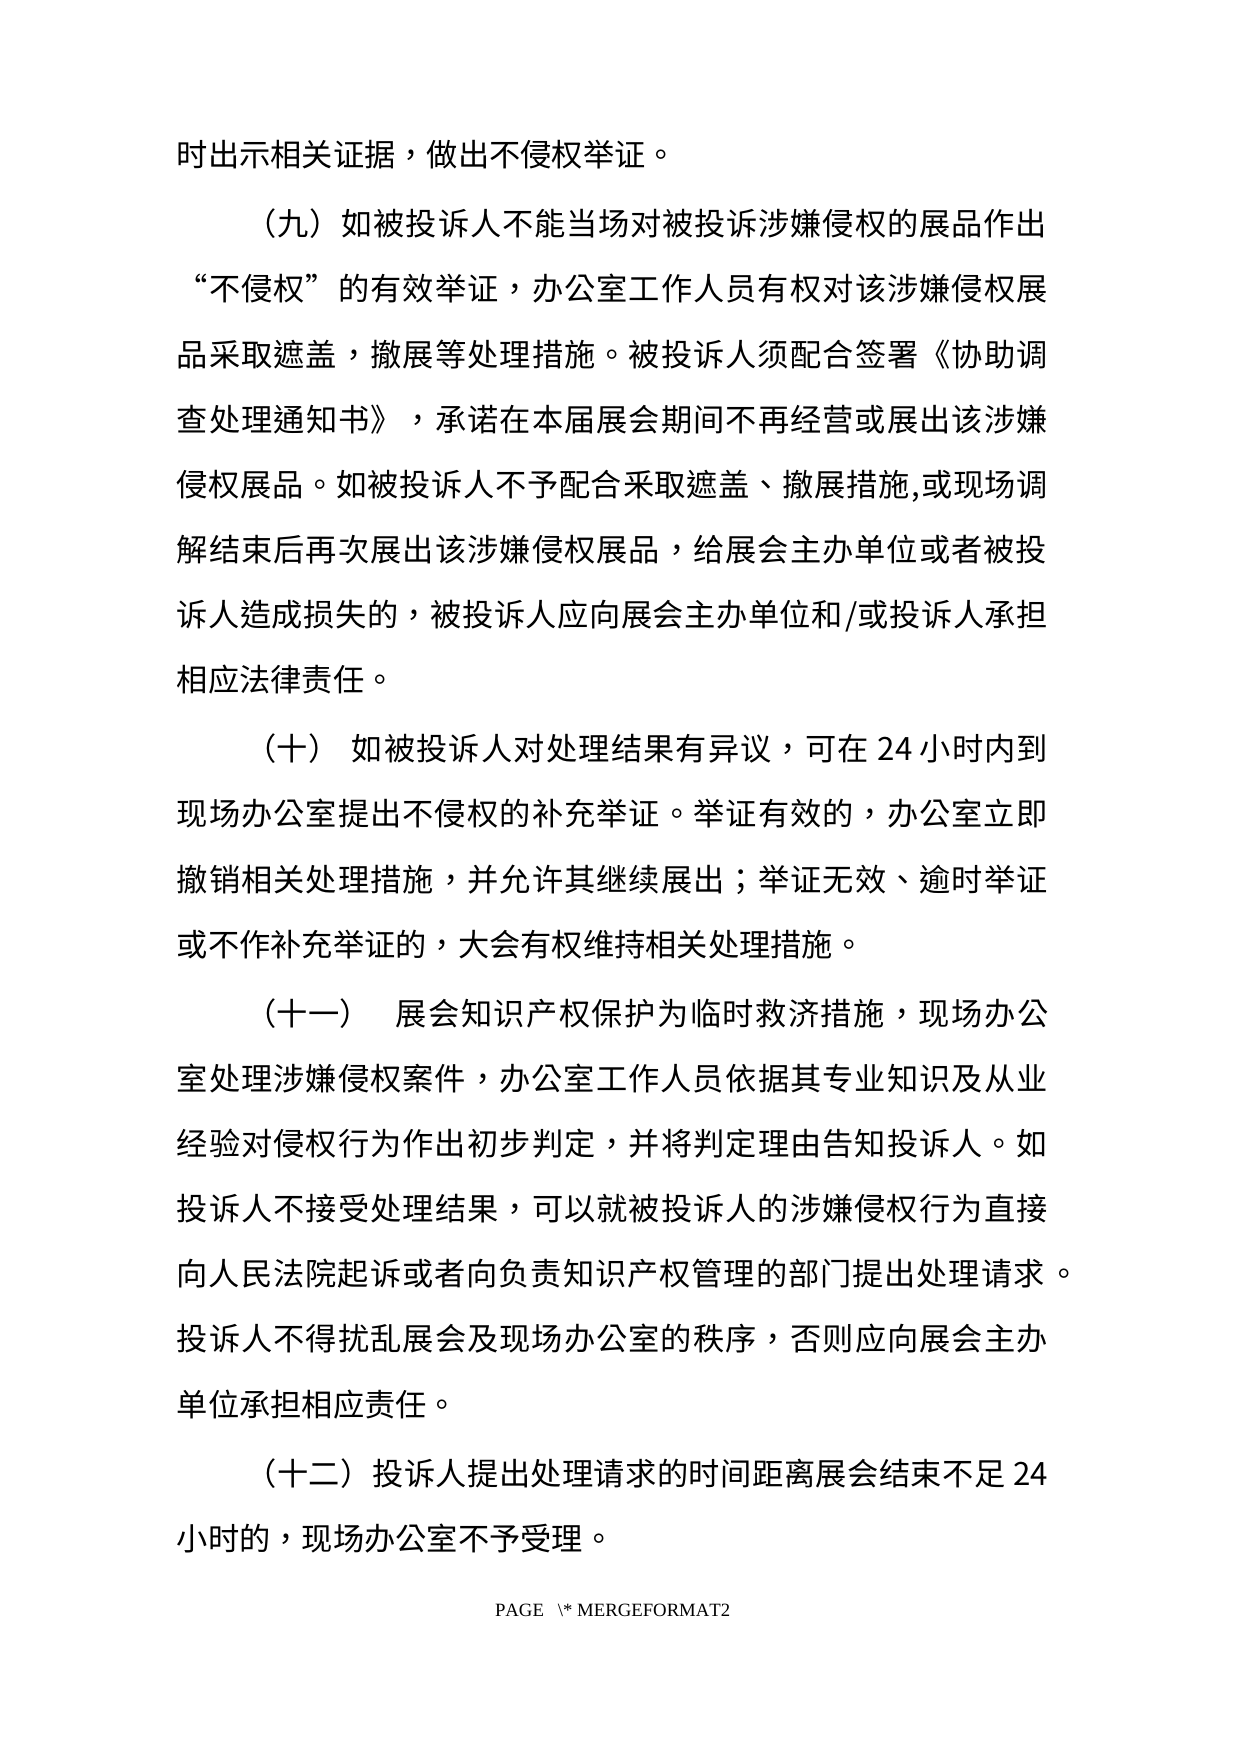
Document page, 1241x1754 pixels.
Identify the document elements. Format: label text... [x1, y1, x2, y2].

text （十） 如被投诉人对处理结果有异议，可在24小时内到现场办公室提出不侵权的补充举证。举证有效的，办公室立即撤销相关处理措施，并允许其继续展出；举证无效、逾时举证或不作补充举证的，大会有权维持相关处理措施。 [177, 709, 1048, 969]
text （十一） 展会知识产权保护为临时救济措施，现场办公室处理涉嫌侵权案件，办公室工作人员依据其专业知识及从业经验对侵权行为作出初步判定，并将判定理由告知投诉人。如投诉人不接受处理结果，可以就被投诉人的涉嫌侵权行为直接向人民法院起诉或者向负责知识产权管理的部门提出处理请求。投诉人不得扰乱展会及现场办公室的秩序，否则应向展会主办单位承担相应责任。 [177, 973, 1048, 1429]
text （十二）投诉人提出处理请求的时间距离展会结束不足24小时的，现场办公室不予受理。 [177, 1433, 1048, 1563]
text （九）如被投诉人不能当场对被投诉涉嫌侵权的展品作出“不侵权”的有效举证，办公室工作人员有权对该涉嫌侵权展品采取遮盖，撤展等处理措施。被投诉人须配合签署《协助调查处理通知书》，承诺在本届展会期间不再经营或展出该涉嫌侵权展品。如被投诉人不予配合釆取遮盖、撤展措施,或现场调解结束后再次展出该涉嫌侵权展品，给展会主办单位或者被投诉人造成损失的，被投诉人应向展会主办单位和/或投诉人承担相应法律责任。 [177, 184, 1048, 704]
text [177, 114, 1048, 179]
